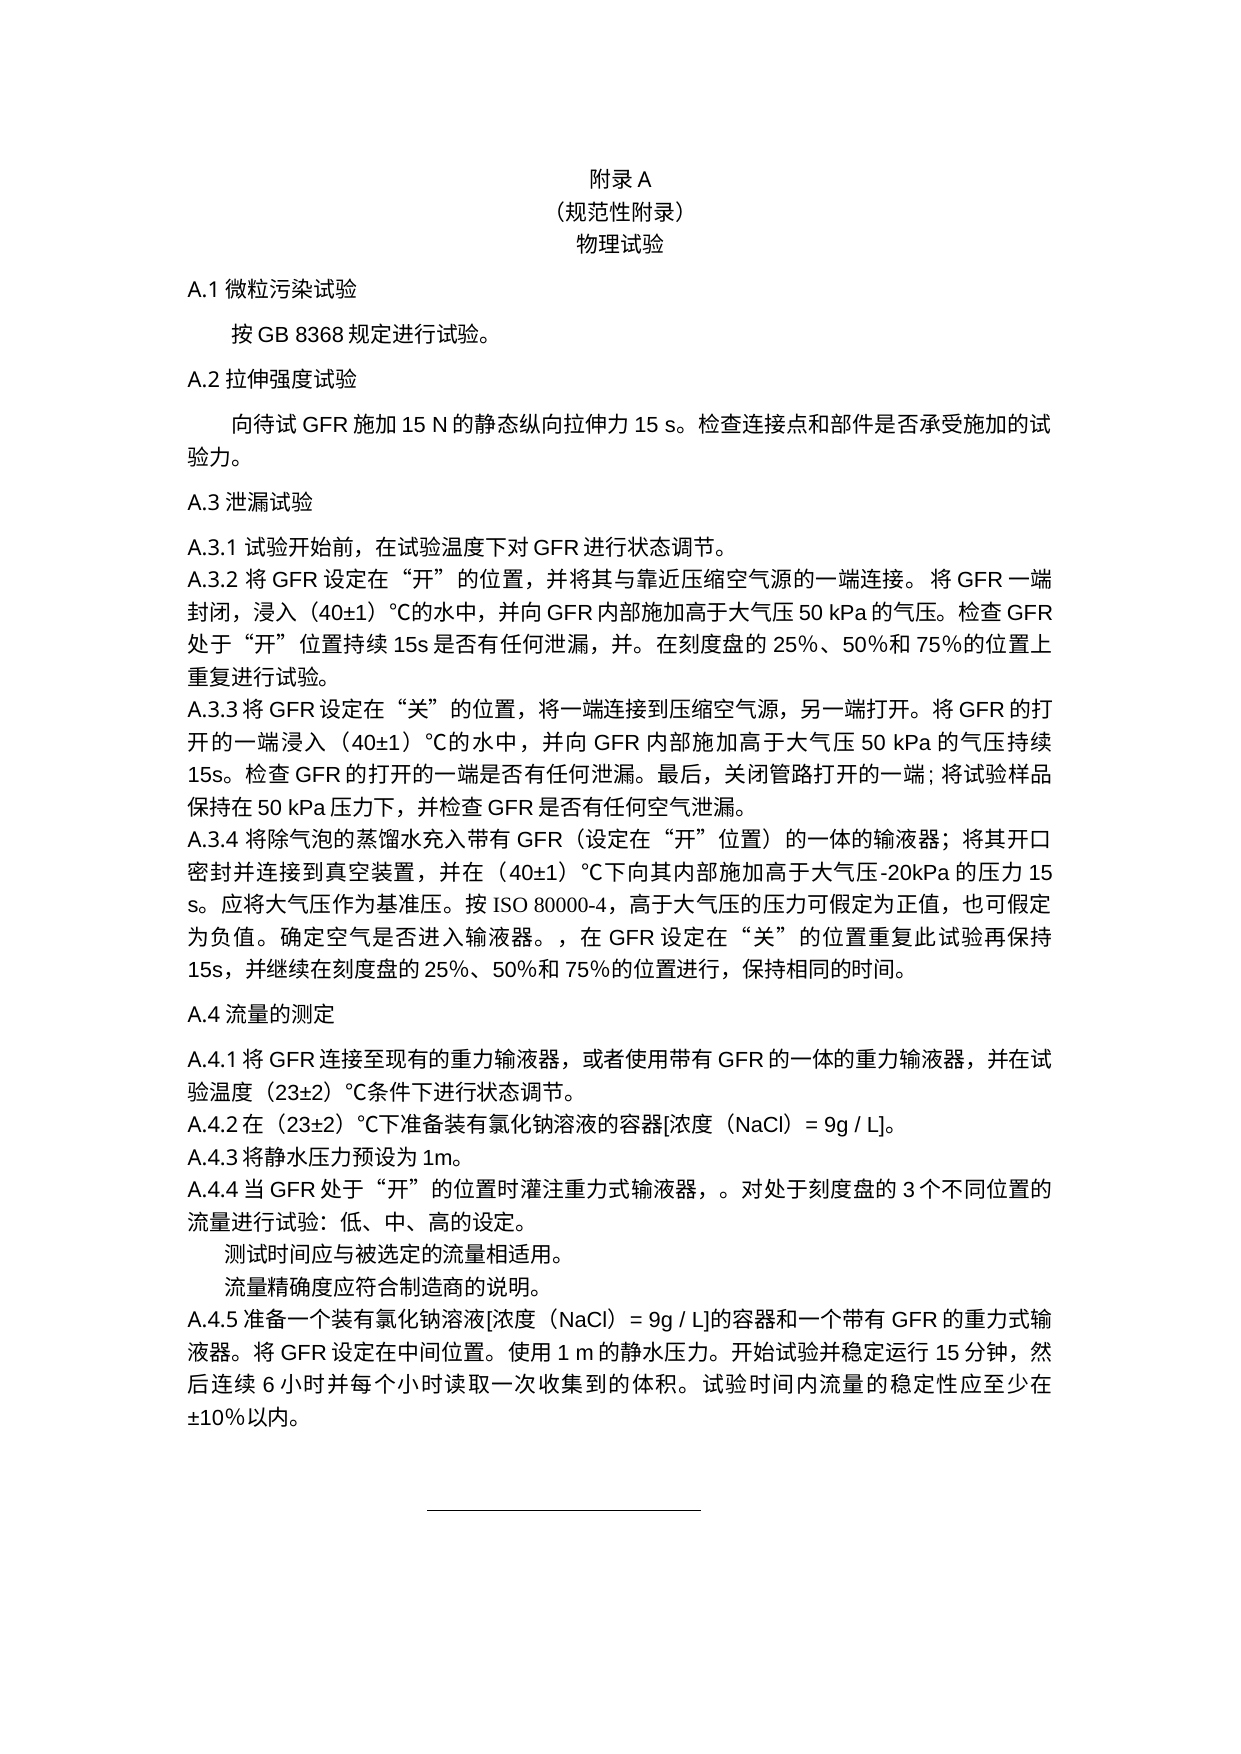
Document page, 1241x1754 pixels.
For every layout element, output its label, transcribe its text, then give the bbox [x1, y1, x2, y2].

text 按GB 8368规定进行试验。 [187, 317, 1053, 349]
text A.4.4当GFR处于“开”的位置时灌注重力式输液器，。对处于刻度盘的3个不同位置的流量进行试验：低、中、高的设定。 测试时间应与被选定的流量相适用。 流量精确度应符合制造商的说明。 A.4.5准备一个装有氯化钠溶液[浓度（NaCl）= 9g / L]的容器和一个带有GFR的重力式输液器。将GFR设定在中间位置。使用1 m的静水压力。开始试验并稳定运行15分钟，然后连续6小时并每个小时读取一次收集到的体积。试验时间内流量的稳定性应至少在±10％以内。 [187, 1172, 1053, 1432]
text A.4.1将GFR连接至现有的重力输液器，或者使用带有GFR的一体的重力输液器，并在试验温度（23±2）℃条件下进行状态调节。 A.4.2在（23±2）℃下准备装有氯化钠溶液的容器[浓度（NaCl）= 9g / L]。 A.4.3将静水压力预设为1m。 [187, 1042, 1053, 1172]
text 物理试验 [187, 227, 1053, 259]
text 附录A [187, 162, 1053, 194]
text （规范性附录） [187, 194, 1053, 227]
text A.3.3将GFR设定在“关”的位置，将一端连接到压缩空气源，另一端打开。将GFR的打开的一端浸入（40±1）℃的水中，并向GFR内部施加高于大气压50 kPa的气压持续15s。检查GFR的打开的一端是否有任何泄漏。最后，关闭管路打开的一端; 将试验样品保持在50 kPa压力下，并检查GFR是否有任何空气泄漏。 [187, 692, 1053, 822]
text A.2 拉伸强度试验 [187, 362, 1053, 394]
text 向待试GFR施加15 N的静态纵向拉伸力15 s。检查连接点和部件是否承受施加的试验力。 [187, 407, 1053, 472]
text A.3.4 将除气泡的蒸馏水充入带有GFR（设定在“开”位置）的一体的输液器；将其开口密封并连接到真空装置，并在（40±1）℃下向其内部施加高于大气压-20kPa的压力15 s。应将大气压作为基准压。按ISO 80000-4，高于大气压的压力可假定为正值，也可假定为负值。确定空气是否进入输液器。，在GFR设定在“关”的位置重复此试验再保持15s，并继续在刻度盘的25％、50％和75％的位置进行，保持相同的时间。 [187, 822, 1053, 984]
text A.1 微粒污染试验 [187, 272, 1053, 304]
text A.3.1 试验开始前，在试验温度下对GFR进行状态调节。 [187, 529, 1053, 562]
text A.3 泄漏试验 [187, 484, 1053, 517]
text A.4 流量的测定 [187, 997, 1053, 1029]
text A.3.2 将GFR设定在“开”的位置，并将其与靠近压缩空气源的一端连接。将GFR一端封闭，浸入（40±1）℃的水中，并向GFR内部施加高于大气压50 kPa的气压。检查GFR处于“开”位置持续15s是否有任何泄漏，并。在刻度盘的25％、50％和75％的位置上重复进行试验。 [187, 562, 1053, 692]
